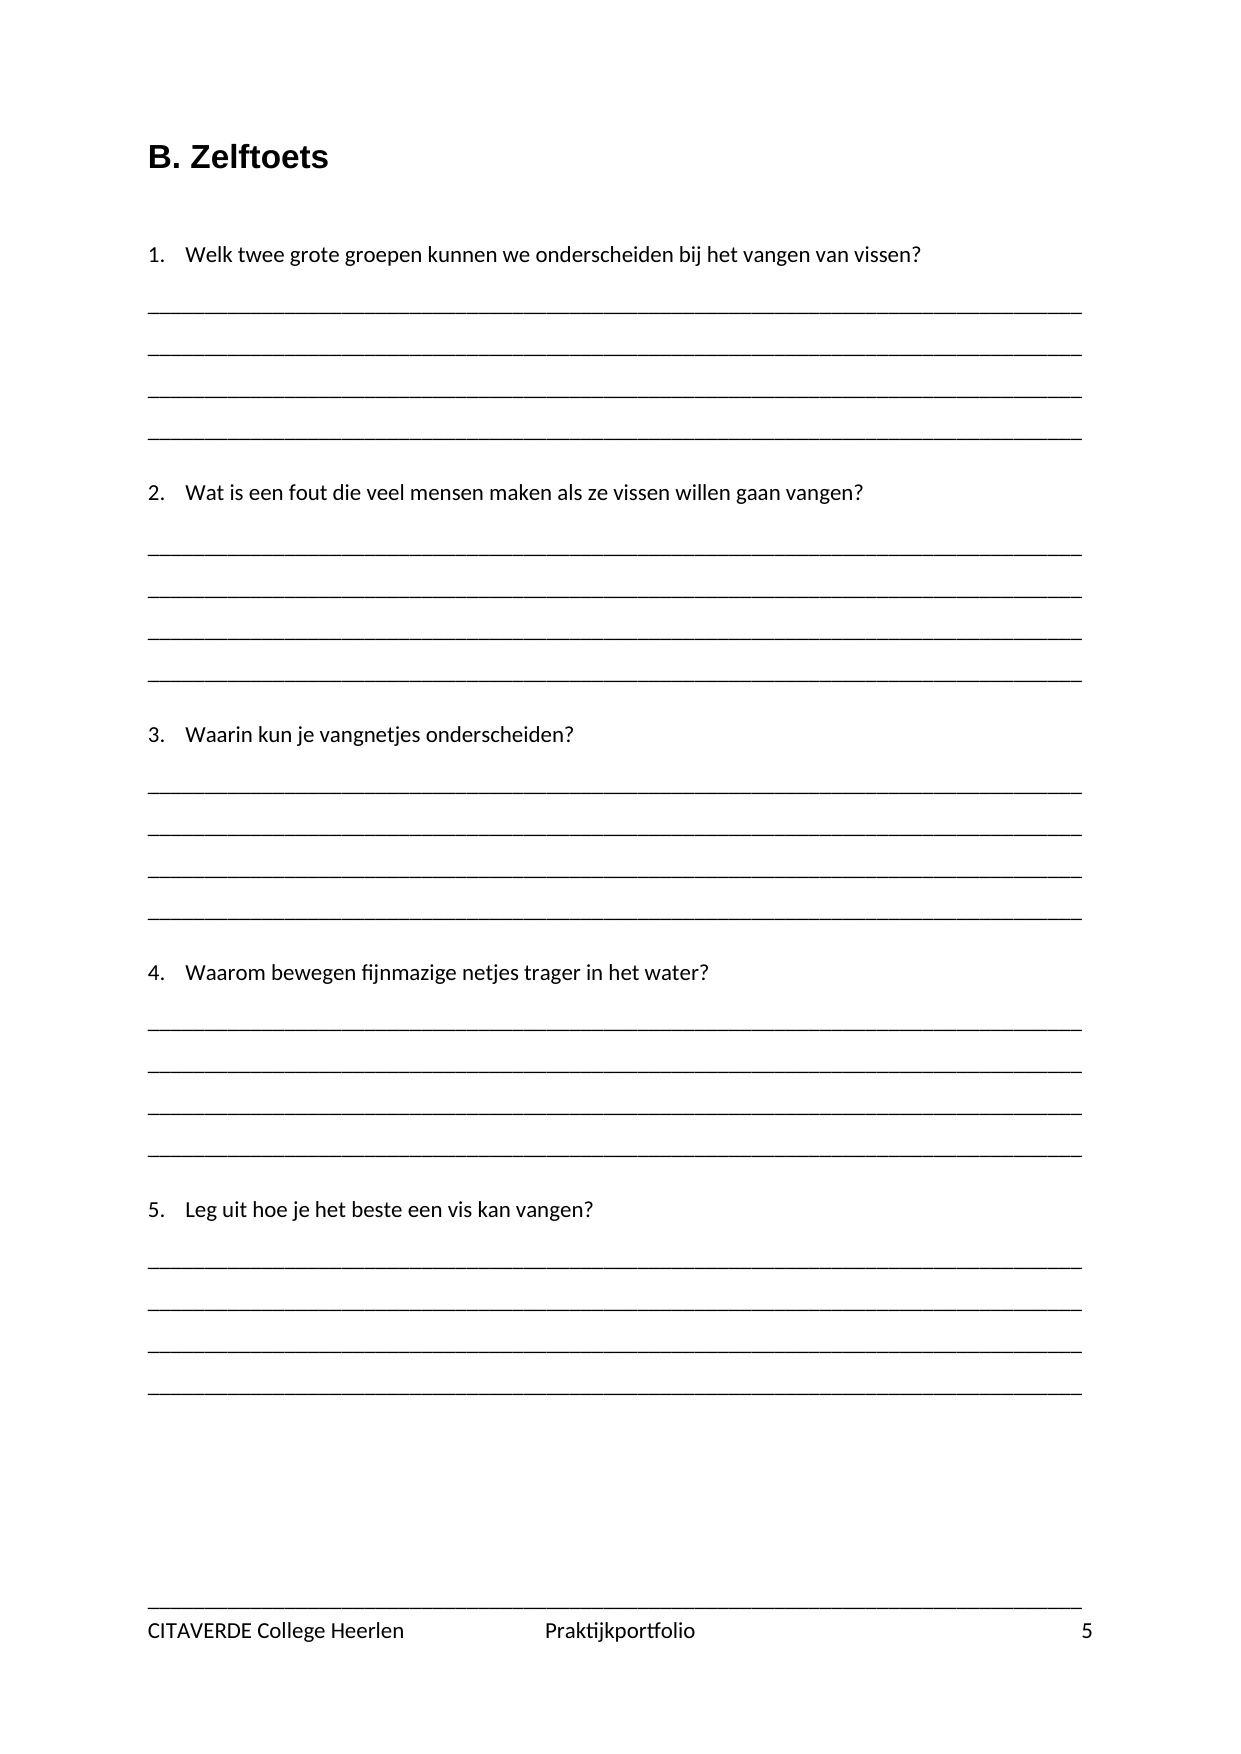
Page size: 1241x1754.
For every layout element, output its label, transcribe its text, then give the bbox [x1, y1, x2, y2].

list Leg uit hoe je het beste een vis kan vangen? [148, 1195, 1093, 1223]
list Waarin kun je vangnetjes onderscheiden? [148, 720, 1093, 748]
list Wat is een fout die veel mensen maken als ze vissen willen gaan vangen? [148, 478, 1093, 506]
subtitle B. Zelftoets [148, 137, 1093, 176]
list Waarom bewegen fijnmazige netjes trager in het water? [148, 958, 1093, 986]
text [148, 1244, 1093, 1398]
list Welk twee grote groepen kunnen we onderscheiden bij het vangen van vissen? [148, 241, 1093, 269]
